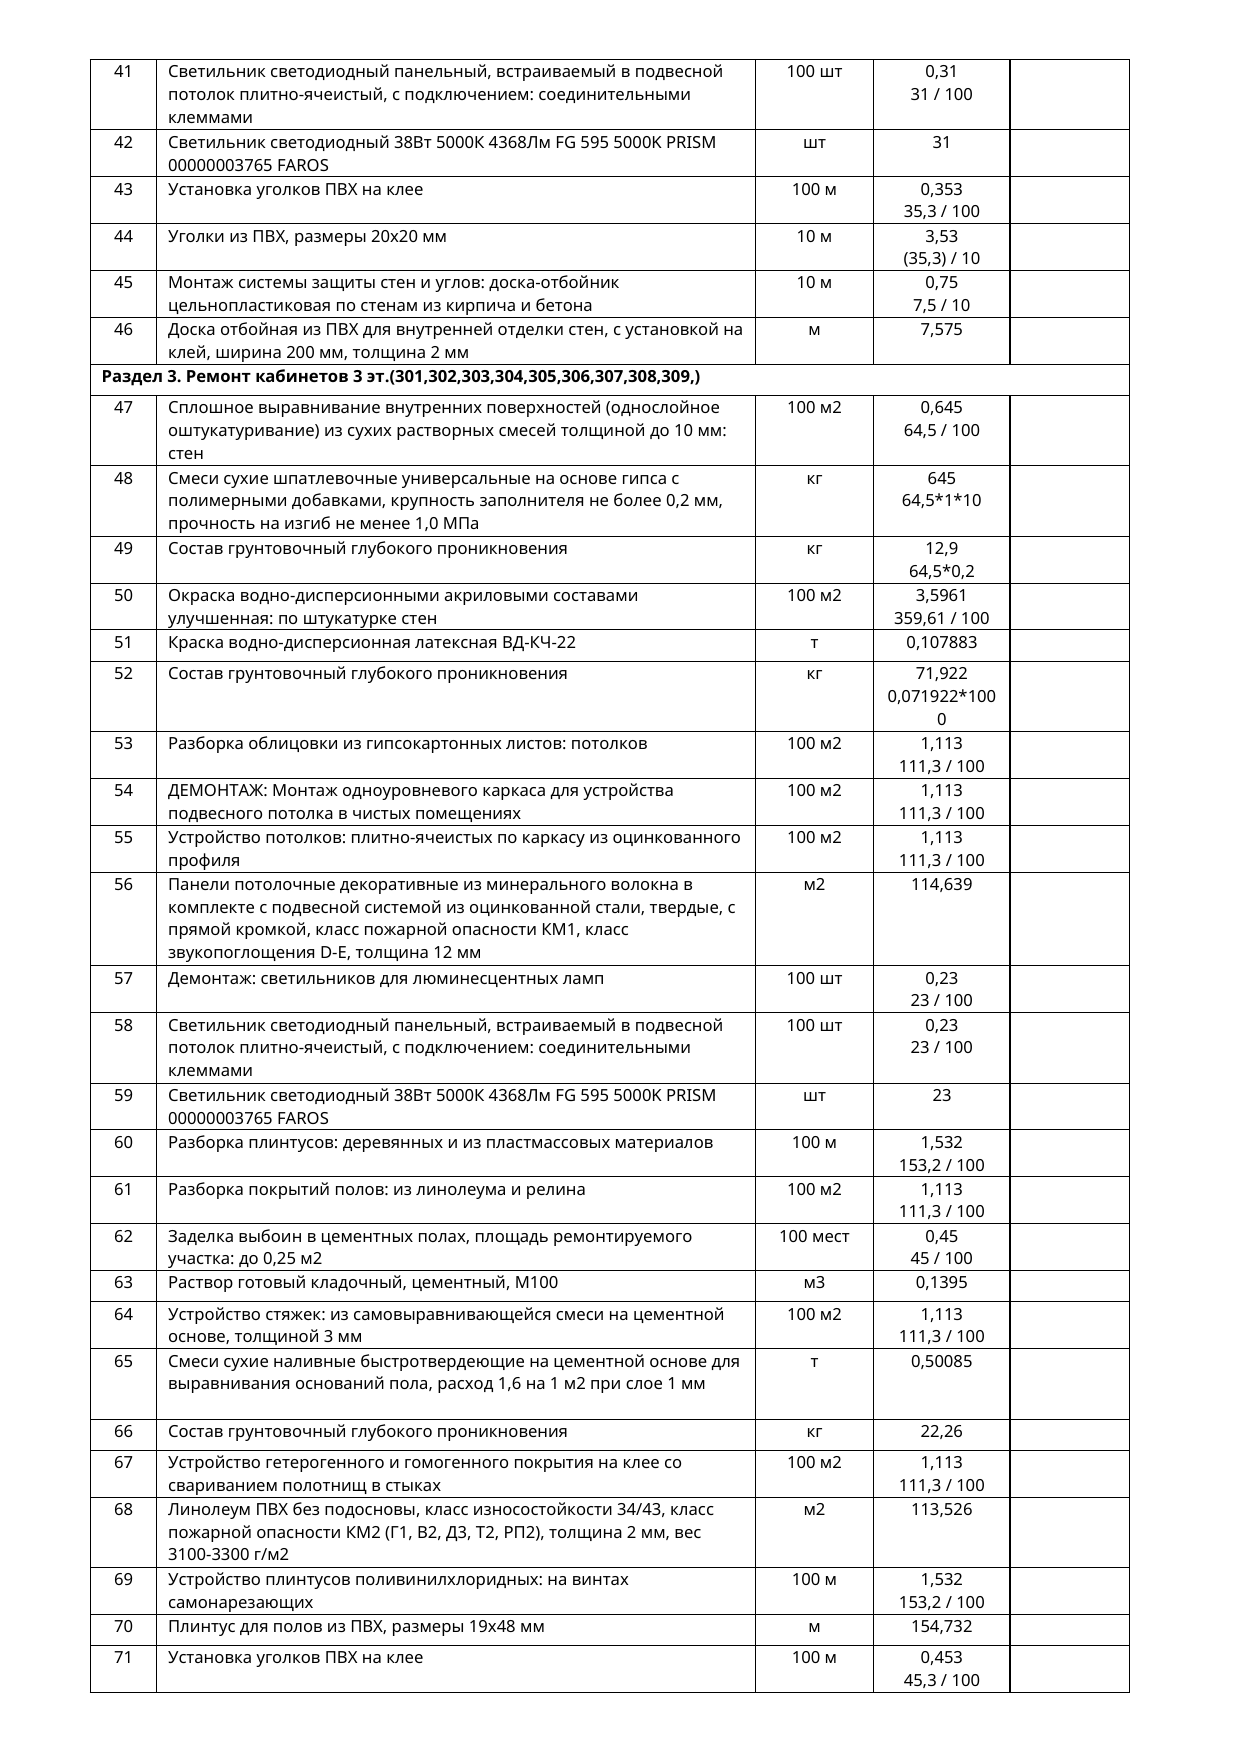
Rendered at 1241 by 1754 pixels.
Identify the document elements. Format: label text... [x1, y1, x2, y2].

table_cell 3,53 (35,3) / 10 [874, 224, 1009, 270]
table_cell Смеси сухие наливные быстротвердеющие на цементной основе для выравнивания оснований пола, расход 1,6 на 1 м2 при слое 1 мм [157, 1349, 755, 1418]
table_cell Линолеум ПВХ без подосновы, класс износостойкости 34/43, класс пожарной опасности КМ2 (Г1, В2, Д3, Т2, РП2), толщина 2 мм, вес 3100-3300 г/м2 [157, 1498, 755, 1567]
table_cell 100 м [756, 1568, 873, 1614]
table_cell 154,732 [874, 1615, 1009, 1645]
table_cell 0,45 45 / 100 [874, 1224, 1009, 1270]
table_cell Состав грунтовочный глубокого проникновения [157, 662, 755, 731]
table_cell м [756, 318, 873, 364]
table_cell 44 [91, 224, 156, 270]
table_cell [1011, 1084, 1129, 1129]
table_cell 43 [91, 177, 156, 223]
table_cell [1011, 537, 1129, 582]
table_cell [1011, 271, 1129, 317]
table_cell 59 [91, 1084, 156, 1129]
table_cell Состав грунтовочный глубокого проникновения [157, 1420, 755, 1450]
table_cell [1011, 584, 1129, 629]
table_cell 49 [91, 537, 156, 582]
table_cell 100 м [756, 1130, 873, 1176]
table_cell 67 [91, 1451, 156, 1497]
table_cell Устройство потолков: плитно-ячеистых по каркасу из оцинкованного профиля [157, 826, 755, 872]
table_cell 31 [874, 130, 1009, 176]
table_cell Смеси сухие шпатлевочные универсальные на основе гипса с полимерными добавками, крупность заполнителя не более 0,2 мм, прочность на изгиб не менее 1,0 МПа [157, 466, 755, 536]
table_cell [1011, 1646, 1129, 1692]
table_cell 68 [91, 1498, 156, 1567]
table_cell 48 [91, 466, 156, 536]
table_cell кг [756, 537, 873, 582]
table_cell 0,75 7,5 / 10 [874, 271, 1009, 317]
table_cell 42 [91, 130, 156, 176]
table_cell 60 [91, 1130, 156, 1176]
table_cell [1011, 177, 1129, 223]
table_cell [1011, 1420, 1129, 1450]
table_cell 0,1395 [874, 1271, 1009, 1301]
table_cell 1,113 111,3 / 100 [874, 1302, 1009, 1348]
table_cell 0,453 45,3 / 100 [874, 1646, 1009, 1692]
table_cell 41 [91, 60, 156, 129]
table_cell м2 [756, 1498, 873, 1567]
table_cell 100 м2 [756, 779, 873, 825]
table_cell [1011, 60, 1129, 129]
table_cell 7,575 [874, 318, 1009, 364]
table_cell 100 шт [756, 1013, 873, 1082]
table_cell [1011, 318, 1129, 364]
table_cell Раствор готовый кладочный, цементный, М100 [157, 1271, 755, 1301]
table_cell 0,107883 [874, 630, 1009, 661]
table_cell [1011, 130, 1129, 176]
table_cell Состав грунтовочный глубокого проникновения [157, 537, 755, 582]
table_cell Панели потолочные декоративные из минерального волокна в комплекте с подвесной системой из оцинкованной стали, твердые, с прямой кромкой, класс пожарной опасности КМ1, класс звукопоглощения D-E, толщина 12 мм [157, 873, 755, 965]
table_cell т [756, 630, 873, 661]
table_cell шт [756, 130, 873, 176]
table_cell 0,353 35,3 / 100 [874, 177, 1009, 223]
table_cell 1,113 111,3 / 100 [874, 826, 1009, 872]
table_cell 69 [91, 1568, 156, 1614]
table_cell 66 [91, 1420, 156, 1450]
table_cell [1011, 224, 1129, 270]
table_cell [1011, 1177, 1129, 1223]
table_cell 0,645 64,5 / 100 [874, 396, 1009, 465]
table_cell Доска отбойная из ПВХ для внутренней отделки стен, с установкой на клей, ширина 200 мм, толщина 2 мм [157, 318, 755, 364]
table_cell 23 [874, 1084, 1009, 1129]
table_cell [1011, 1271, 1129, 1301]
table_cell Светильник светодиодный 38Вт 5000К 4368Лм FG 595 5000K PRISM 00000003765 FAROS [157, 130, 755, 176]
table_cell Разборка покрытий полов: из линолеума и релина [157, 1177, 755, 1223]
table_cell 100 м [756, 1646, 873, 1692]
table_cell 100 м2 [756, 1177, 873, 1223]
table_cell Устройство плинтусов поливинилхлоридных: на винтах самонарезающих [157, 1568, 755, 1614]
table_cell 22,26 [874, 1420, 1009, 1450]
table_cell 100 шт [756, 60, 873, 129]
table_cell 100 м2 [756, 584, 873, 629]
table_cell 70 [91, 1615, 156, 1645]
table_cell кг [756, 466, 873, 536]
table_cell 61 [91, 1177, 156, 1223]
table_cell 100 м2 [756, 732, 873, 778]
table_cell [1011, 1568, 1129, 1614]
table_cell [1011, 1349, 1129, 1418]
table_cell Светильник светодиодный панельный, встраиваемый в подвесной потолок плитно-ячеистый, с подключением: соединительными клеммами [157, 60, 755, 129]
table_cell Установка уголков ПВХ на клее [157, 177, 755, 223]
table_cell 100 м2 [756, 826, 873, 872]
table_cell 71 [91, 1646, 156, 1692]
table_cell Разборка плинтусов: деревянных и из пластмассовых материалов [157, 1130, 755, 1176]
table_cell [1011, 873, 1129, 965]
table_cell 52 [91, 662, 156, 731]
table_cell кг [756, 1420, 873, 1450]
table_cell 0,31 31 / 100 [874, 60, 1009, 129]
table_cell 10 м [756, 224, 873, 270]
table_cell [1011, 1498, 1129, 1567]
table_cell Монтаж системы защиты стен и углов: доска-отбойник цельнопластиковая по стенам из кирпича и бетона [157, 271, 755, 317]
table_cell 100 м [756, 177, 873, 223]
table_cell Светильник светодиодный панельный, встраиваемый в подвесной потолок плитно-ячеистый, с подключением: соединительными клеммами [157, 1013, 755, 1082]
table_cell Окраска водно-дисперсионными акриловыми составами улучшенная: по штукатурке стен [157, 584, 755, 629]
table_cell 645 64,5*1*10 [874, 466, 1009, 536]
table_cell 0,50085 [874, 1349, 1009, 1418]
table_cell 3,5961 359,61 / 100 [874, 584, 1009, 629]
table_cell [1011, 826, 1129, 872]
table_cell 12,9 64,5*0,2 [874, 537, 1009, 582]
table_cell 1,113 111,3 / 100 [874, 732, 1009, 778]
table_cell Разборка облицовки из гипсокартонных листов: потолков [157, 732, 755, 778]
table_cell 71,922 0,071922*1000 [874, 662, 1009, 731]
table_cell Краска водно-дисперсионная латексная ВД-КЧ-22 [157, 630, 755, 661]
table_cell [1011, 662, 1129, 731]
table_cell ДЕМОНТАЖ: Монтаж одноуровневого каркаса для устройства подвесного потолка в чистых помещениях [157, 779, 755, 825]
table_cell 1,113 111,3 / 100 [874, 779, 1009, 825]
table_cell 50 [91, 584, 156, 629]
table_cell 65 [91, 1349, 156, 1418]
table_cell 62 [91, 1224, 156, 1270]
table_cell м [756, 1615, 873, 1645]
table_cell 47 [91, 396, 156, 465]
table_cell 114,639 [874, 873, 1009, 965]
table_cell кг [756, 662, 873, 731]
table_cell Установка уголков ПВХ на клее [157, 1646, 755, 1692]
table_cell 54 [91, 779, 156, 825]
table_cell Демонтаж: светильников для люминесцентных ламп [157, 966, 755, 1012]
table_cell 57 [91, 966, 156, 1012]
table_cell 100 м2 [756, 396, 873, 465]
table_cell 0,23 23 / 100 [874, 1013, 1009, 1082]
table_cell Плинтус для полов из ПВХ, размеры 19х48 мм [157, 1615, 755, 1645]
table_cell [1011, 1451, 1129, 1497]
table_cell 100 шт [756, 966, 873, 1012]
table_cell 0,23 23 / 100 [874, 966, 1009, 1012]
table_cell 100 м2 [756, 1451, 873, 1497]
table_cell Светильник светодиодный 38Вт 5000К 4368Лм FG 595 5000K PRISM 00000003765 FAROS [157, 1084, 755, 1129]
table_cell 58 [91, 1013, 156, 1082]
table_cell [1011, 396, 1129, 465]
table_cell [1011, 966, 1129, 1012]
table_cell т [756, 1349, 873, 1418]
table_cell 1,532 153,2 / 100 [874, 1130, 1009, 1176]
table_cell Заделка выбоин в цементных полах, площадь ремонтируемого участка: до 0,25 м2 [157, 1224, 755, 1270]
table_cell 1,113 111,3 / 100 [874, 1177, 1009, 1223]
table_cell 100 мест [756, 1224, 873, 1270]
table_cell [1011, 630, 1129, 661]
table_cell 100 м2 [756, 1302, 873, 1348]
table_cell 55 [91, 826, 156, 872]
table_cell 10 м [756, 271, 873, 317]
table_cell 45 [91, 271, 156, 317]
table_cell шт [756, 1084, 873, 1129]
table_cell [1011, 732, 1129, 778]
table_cell 63 [91, 1271, 156, 1301]
table_cell 56 [91, 873, 156, 965]
table_cell 51 [91, 630, 156, 661]
table_cell 1,532 153,2 / 100 [874, 1568, 1009, 1614]
table_cell Сплошное выравнивание внутренних поверхностей (однослойное оштукатуривание) из сухих растворных смесей толщиной до 10 мм: стен [157, 396, 755, 465]
table_cell Раздел 3. Ремонт кабинетов 3 эт.(301,302,303,304,305,306,307,308,309,) [91, 365, 1129, 395]
table_cell м2 [756, 873, 873, 965]
table_cell 46 [91, 318, 156, 364]
table_cell [1011, 1615, 1129, 1645]
table_cell [1011, 1013, 1129, 1082]
table_cell [1011, 1130, 1129, 1176]
table_cell Устройство гетерогенного и гомогенного покрытия на клее со свариванием полотнищ в стыках [157, 1451, 755, 1497]
table_cell [1011, 466, 1129, 536]
table_cell [1011, 1224, 1129, 1270]
table_cell Устройство стяжек: из самовыравнивающейся смеси на цементной основе, толщиной 3 мм [157, 1302, 755, 1348]
table_cell 53 [91, 732, 156, 778]
table_cell 1,113 111,3 / 100 [874, 1451, 1009, 1497]
table_cell 64 [91, 1302, 156, 1348]
table_cell [1011, 1302, 1129, 1348]
table_cell [1011, 779, 1129, 825]
table_cell м3 [756, 1271, 873, 1301]
table_cell Уголки из ПВХ, размеры 20х20 мм [157, 224, 755, 270]
table_cell 113,526 [874, 1498, 1009, 1567]
